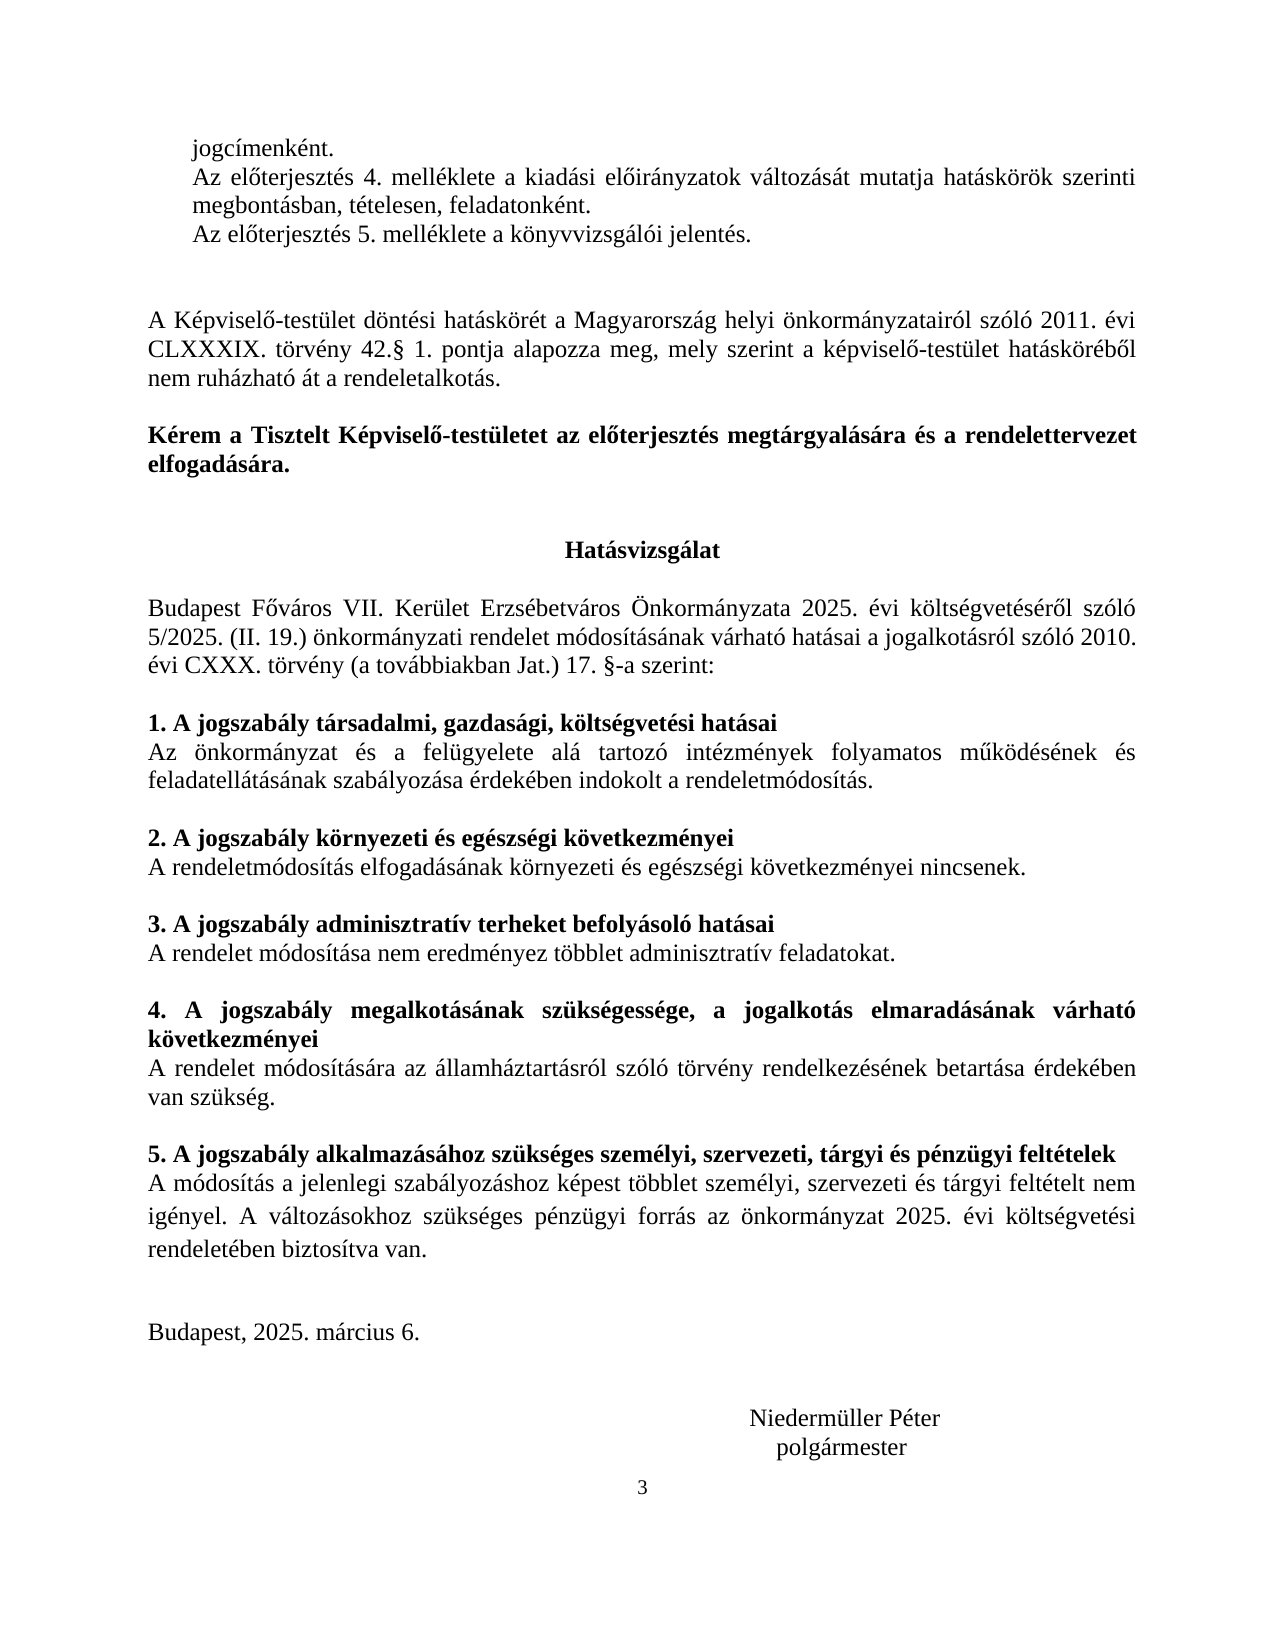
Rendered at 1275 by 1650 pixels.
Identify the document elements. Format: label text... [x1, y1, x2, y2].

text Budapest, . . [148, 1317, 1137, 1345]
text A módosítás a jelenlegi szabályozáshoz képest többlet személyi, szervezeti és tárgyi feltételt nem igényel. A változásokhoz szükséges pénzügyi forrás az önkormányzat 2025. évi költségvetési rendeletében biztosítva van. [148, 1168, 1137, 1263]
text 5. A jogszabály alkalmazásához szükséges személyi, szervezeti, tárgyi és pénzügyi feltételek [148, 1139, 1137, 1168]
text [192, 133, 1137, 162]
text A rendeletmódosítás elfogadásának környezeti és egészségi következményei nincsenek. [148, 852, 1137, 880]
text A rendelet módosítására az államháztartásról szóló törvény rendelkezésének betartása érdekében van szükség. [148, 1053, 1137, 1110]
text 2. A jogszabály környezeti és egészségi következményei [148, 823, 1137, 852]
text Az önkormányzat és a felügyelete alá tartozó intézmények folyamatos működésének és feladatellátásának szabályozása érdekében indokolt a rendeletmódosítás. [148, 737, 1137, 794]
text 3. A jogszabály adminisztratív terheket befolyásoló hatásai [148, 909, 1137, 938]
text Budapest Főváros VII. Kerület Erzsébetváros Önkormányzata 2025. évi költségvetéséről szóló 5/2025. (II. 19.) önkormányzati rendelet módosításának várható hatásai a jogalkotásról szóló 2010. évi CXXX. törvény (a továbbiakban Jat.) 17. §-a szerint: [148, 593, 1137, 679]
text Kérem a Tisztelt Képviselő-testületet az előterjesztés megtárgyalására és a rendelettervezet elfogadására. [148, 420, 1137, 478]
text 1. A jogszabály társadalmi, gazdasági, költségvetési hatásai [148, 708, 1137, 737]
text Az előterjesztés 5. melléklete a könyvvizsgálói jelentés. [192, 219, 1137, 248]
text A Képviselő-testület döntési hatáskörét a Magyarország helyi önkormányzatairól szóló 2011. évi CLXXXIX. törvény 42.§ 1. pontja alapozza meg, mely szerint a képviselő-testület hatásköréből nem ruházható át a rendeletalkotás. [148, 305, 1137, 392]
text 4. A jogszabály megalkotásának szükségessége, a jogalkotás elmaradásának várható következményei [148, 995, 1137, 1053]
text A rendelet módosítása nem eredményez többlet adminisztratív feladatokat. [148, 938, 1137, 967]
text Hatásvizsgálat [148, 535, 1137, 564]
text Az előterjesztés 4. melléklete a kiadási előirányzatok változását mutatja hatáskörök szerinti megbontásban, tételesen, feladatonként. [192, 162, 1137, 219]
